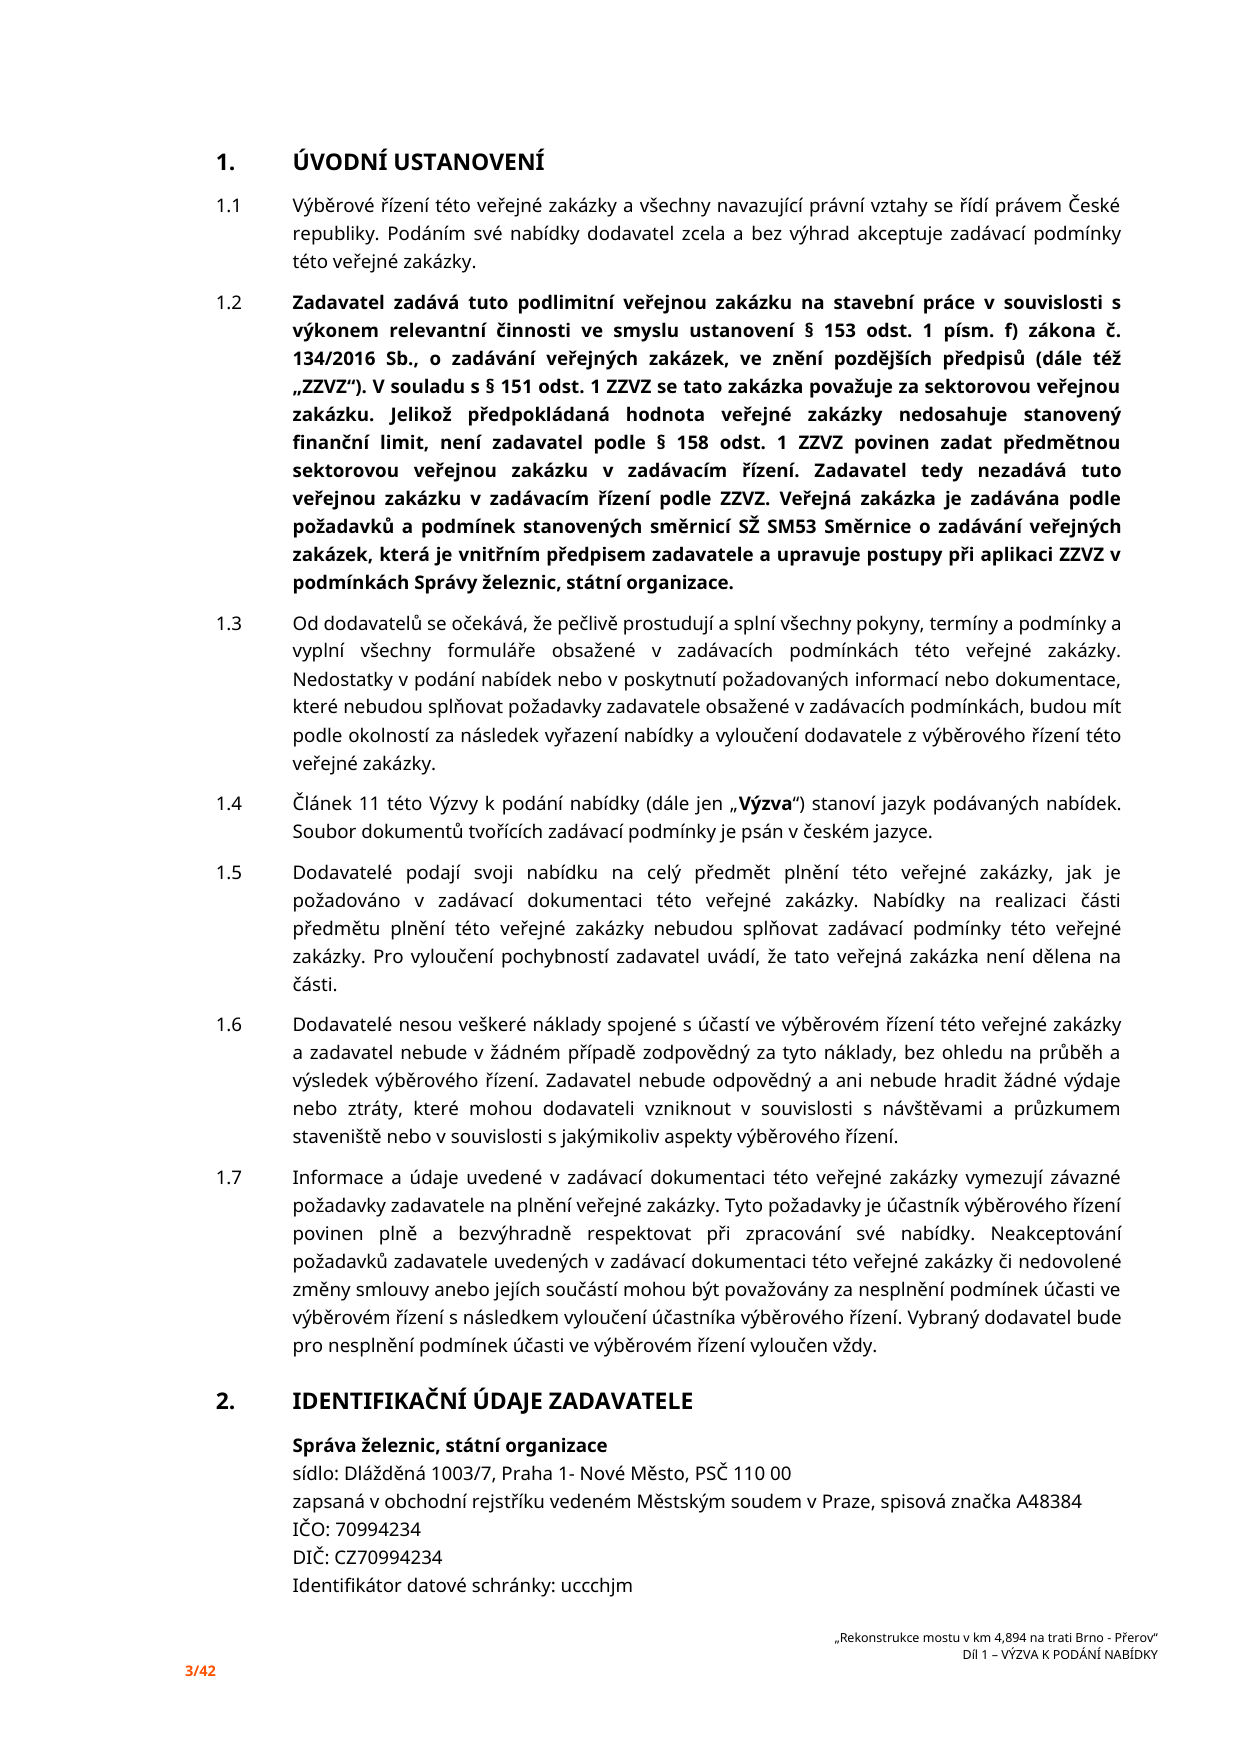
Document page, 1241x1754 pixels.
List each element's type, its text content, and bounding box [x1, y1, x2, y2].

text sídlo: Dlážděná 1003/7, Praha 1- Nové Město, PSČ 110 00 [292, 1460, 1122, 1486]
text zapsaná v obchodní rejstříku vedeném Městským soudem v Praze, spisová značka A48384 [292, 1488, 1122, 1514]
text IDENTIFIKAČNÍ ÚDAJE ZADAVATELE [216, 1385, 1122, 1417]
text Článek 11 této Výzvy k podání nabídky (dále jen „Výzva“) stanoví jazyk podávaných nabídek. Soubor dokumentů tvořících zadávací podmínky je psán v českém jazyce. [216, 790, 1122, 844]
text Informace a údaje uvedené v zadávací dokumentaci této veřejné zakázky vymezují závazné požadavky zadavatele na plnění veřejné zakázky. Tyto požadavky je účastník výběrového řízení povinen plně a bezvýhradně respektovat při zpracování své nabídky. Neakceptování požadavků zadavatele uvedených v zadávací dokumentaci této veřejné zakázky či nedovolené změny smlouvy anebo jejích součástí mohou být považovány za nesplnění podmínek účasti ve výběrovém řízení s následkem vyloučení účastníka výběrového řízení. Vybraný dodavatel bude pro nesplnění podmínek účasti ve výběrovém řízení vyloučen vždy. [216, 1164, 1122, 1358]
text Dodavatelé podají svoji nabídku na celý předmět plnění této veřejné zakázky, jak je požadováno v zadávací dokumentaci této veřejné zakázky. Nabídky na realizaci části předmětu plnění této veřejné zakázky nebudou splňovat zadávací podmínky této veřejné zakázky. Pro vyloučení pochybností zadavatel uvádí, že tato veřejná zakázka není dělena na části. [216, 859, 1122, 997]
text Výběrové řízení této veřejné zakázky a všechny navazující právní vztahy se řídí právem České republiky. Podáním své nabídky dodavatel zcela a bez výhrad akceptuje zadávací podmínky této veřejné zakázky. [216, 192, 1122, 274]
text Zadavatel zadává tuto podlimitní veřejnou zakázku na stavební práce v souvislosti s výkonem relevantní činnosti ve smyslu ustanovení § 153 odst. 1 písm. f) zákona č. 134/2016 Sb., o zadávání veřejných zakázek, ve znění pozdějších předpisů (dále též „ZZVZ“). V souladu s § 151 odst. 1 ZZVZ se tato zakázka považuje za sektorovou veřejnou zakázku. Jelikož předpokládaná hodnota veřejné zakázky nedosahuje stanovený finanční limit, není zadavatel podle § 158 odst. 1 ZZVZ povinen zadat předmětnou sektorovou veřejnou zakázku v zadávacím řízení. Zadavatel tedy nezadává tuto veřejnou zakázku v zadávacím řízení podle ZZVZ. Veřejná zakázka je zadávána podle požadavků a podmínek stanovených směrnicí SŽ SM53 Směrnice o zadávání veřejných zakázek, která je vnitřním předpisem zadavatele a upravuje postupy při aplikaci ZZVZ v podmínkách Správy železnic, státní organizace. [216, 289, 1122, 595]
text DIČ: CZ70994234 [292, 1544, 1122, 1570]
text ÚVODNÍ USTANOVENÍ [216, 146, 1122, 177]
text IČO: 70994234 [292, 1516, 1122, 1542]
text Dodavatelé nesou veškeré náklady spojené s účastí ve výběrovém řízení této veřejné zakázky a zadavatel nebude v žádném případě zodpovědný za tyto náklady, bez ohledu na průběh a výsledek výběrového řízení. Zadavatel nebude odpovědný a ani nebude hradit žádné výdaje nebo ztráty, které mohou dodavateli vzniknout v souvislosti s návštěvami a průzkumem staveniště nebo v souvislosti s jakýmikoliv aspekty výběrového řízení. [216, 1012, 1122, 1149]
text Správa železnic, státní organizace [292, 1432, 1122, 1458]
text Identifikátor datové schránky: uccchjm [292, 1572, 1122, 1598]
text Od dodavatelů se očekává, že pečlivě prostudují a splní všechny pokyny, termíny a podmínky a vyplní všechny formuláře obsažené v zadávacích podmínkách této veřejné zakázky. Nedostatky v podání nabídek nebo v poskytnutí požadovaných informací nebo dokumentace, které nebudou splňovat požadavky zadavatele obsažené v zadávacích podmínkách, budou mít podle okolností za následek vyřazení nabídky a vyloučení dodavatele z výběrového řízení této veřejné zakázky. [216, 610, 1122, 775]
